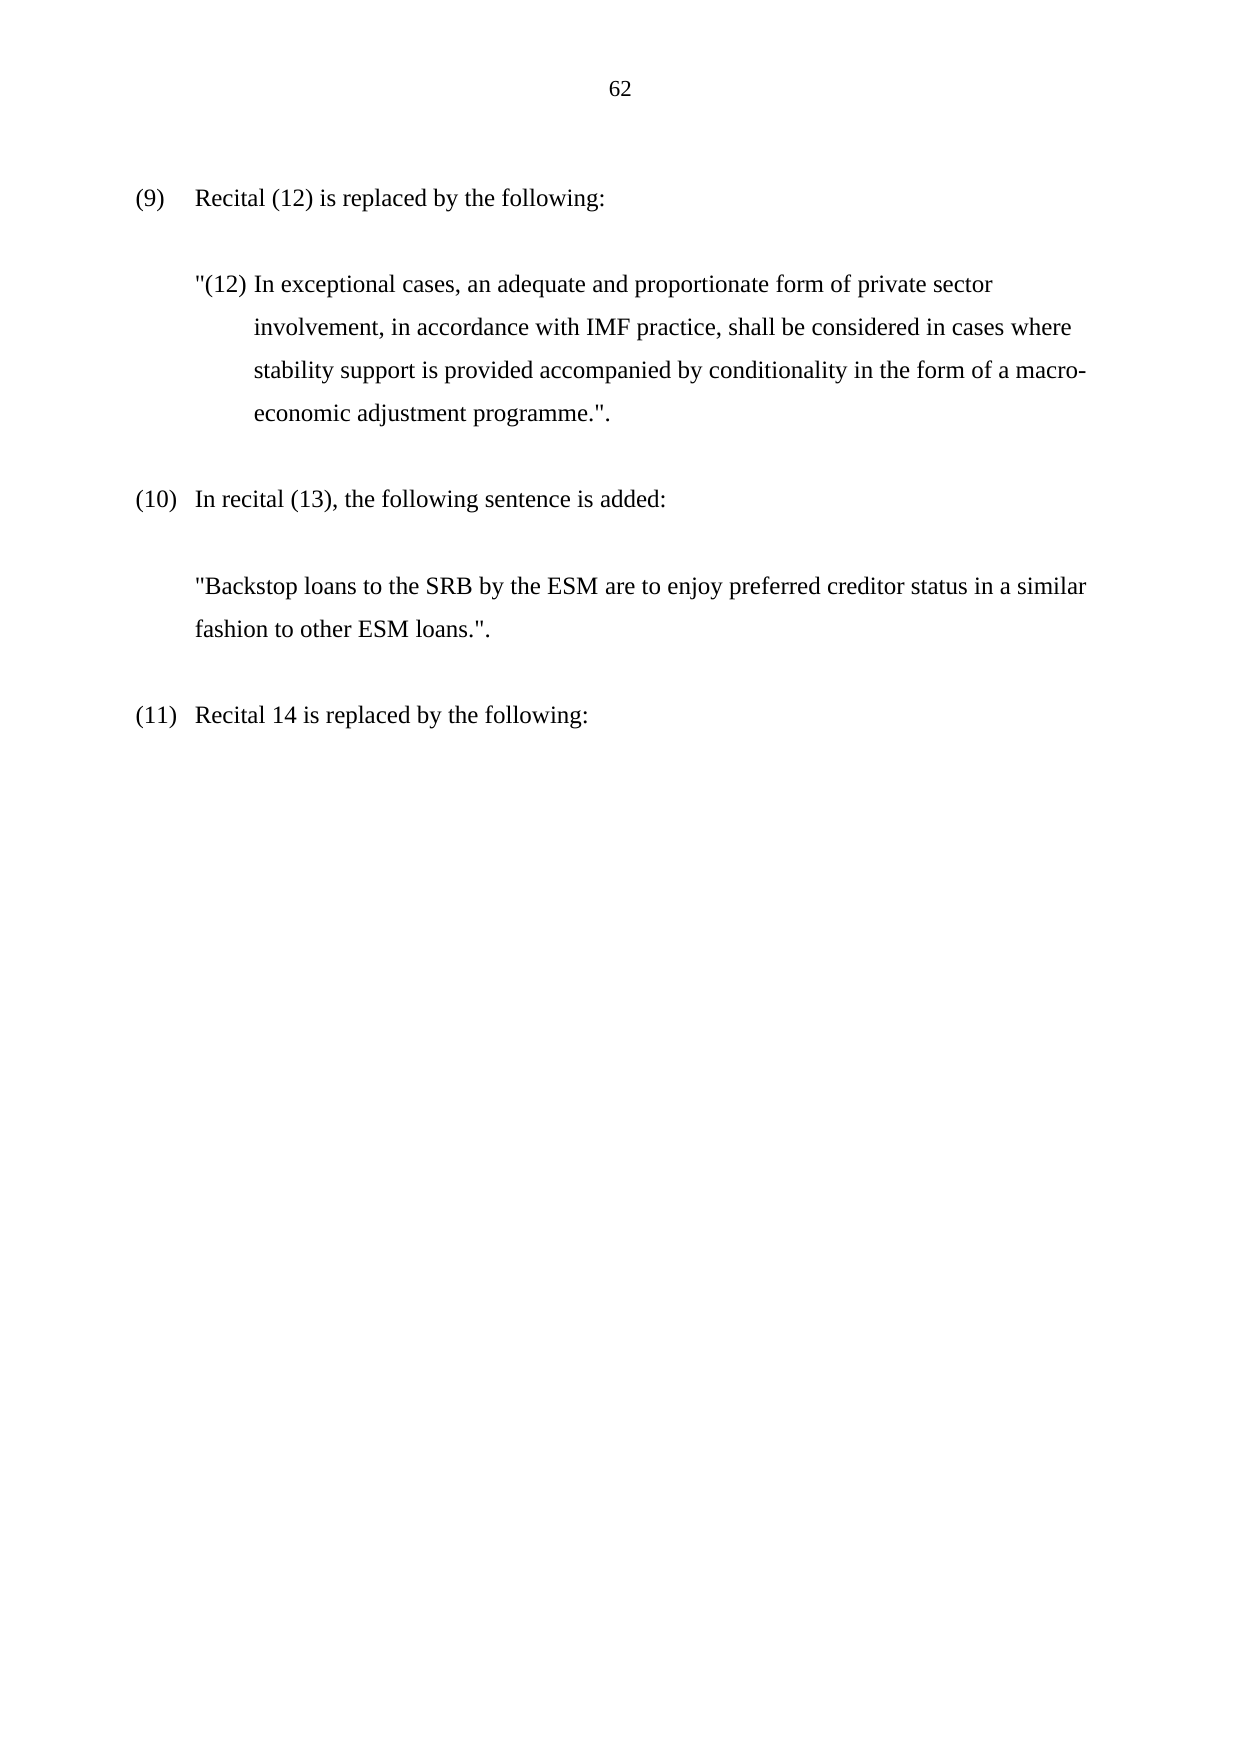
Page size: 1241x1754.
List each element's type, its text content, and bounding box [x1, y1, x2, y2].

text "Backstop loans to the SRB by the ESM are to enjoy preferred creditor status in a similar fashion to other ESM loans.". [194, 571, 1105, 643]
text (9) Recital (12) is replaced by the following: [135, 183, 1105, 211]
text "(12) In exceptional cases, an adequate and proportionate form of private sector involvement, in accordance with IMF practice, shall be considered in cases where stability support is provided accompanied by conditionality in the form of a macro-economic adjustment programme.". [194, 269, 1105, 427]
text (11) Recital 14 is replaced by the following: [135, 700, 1105, 729]
text (10) In recital (13), the following sentence is added: [135, 484, 1105, 513]
